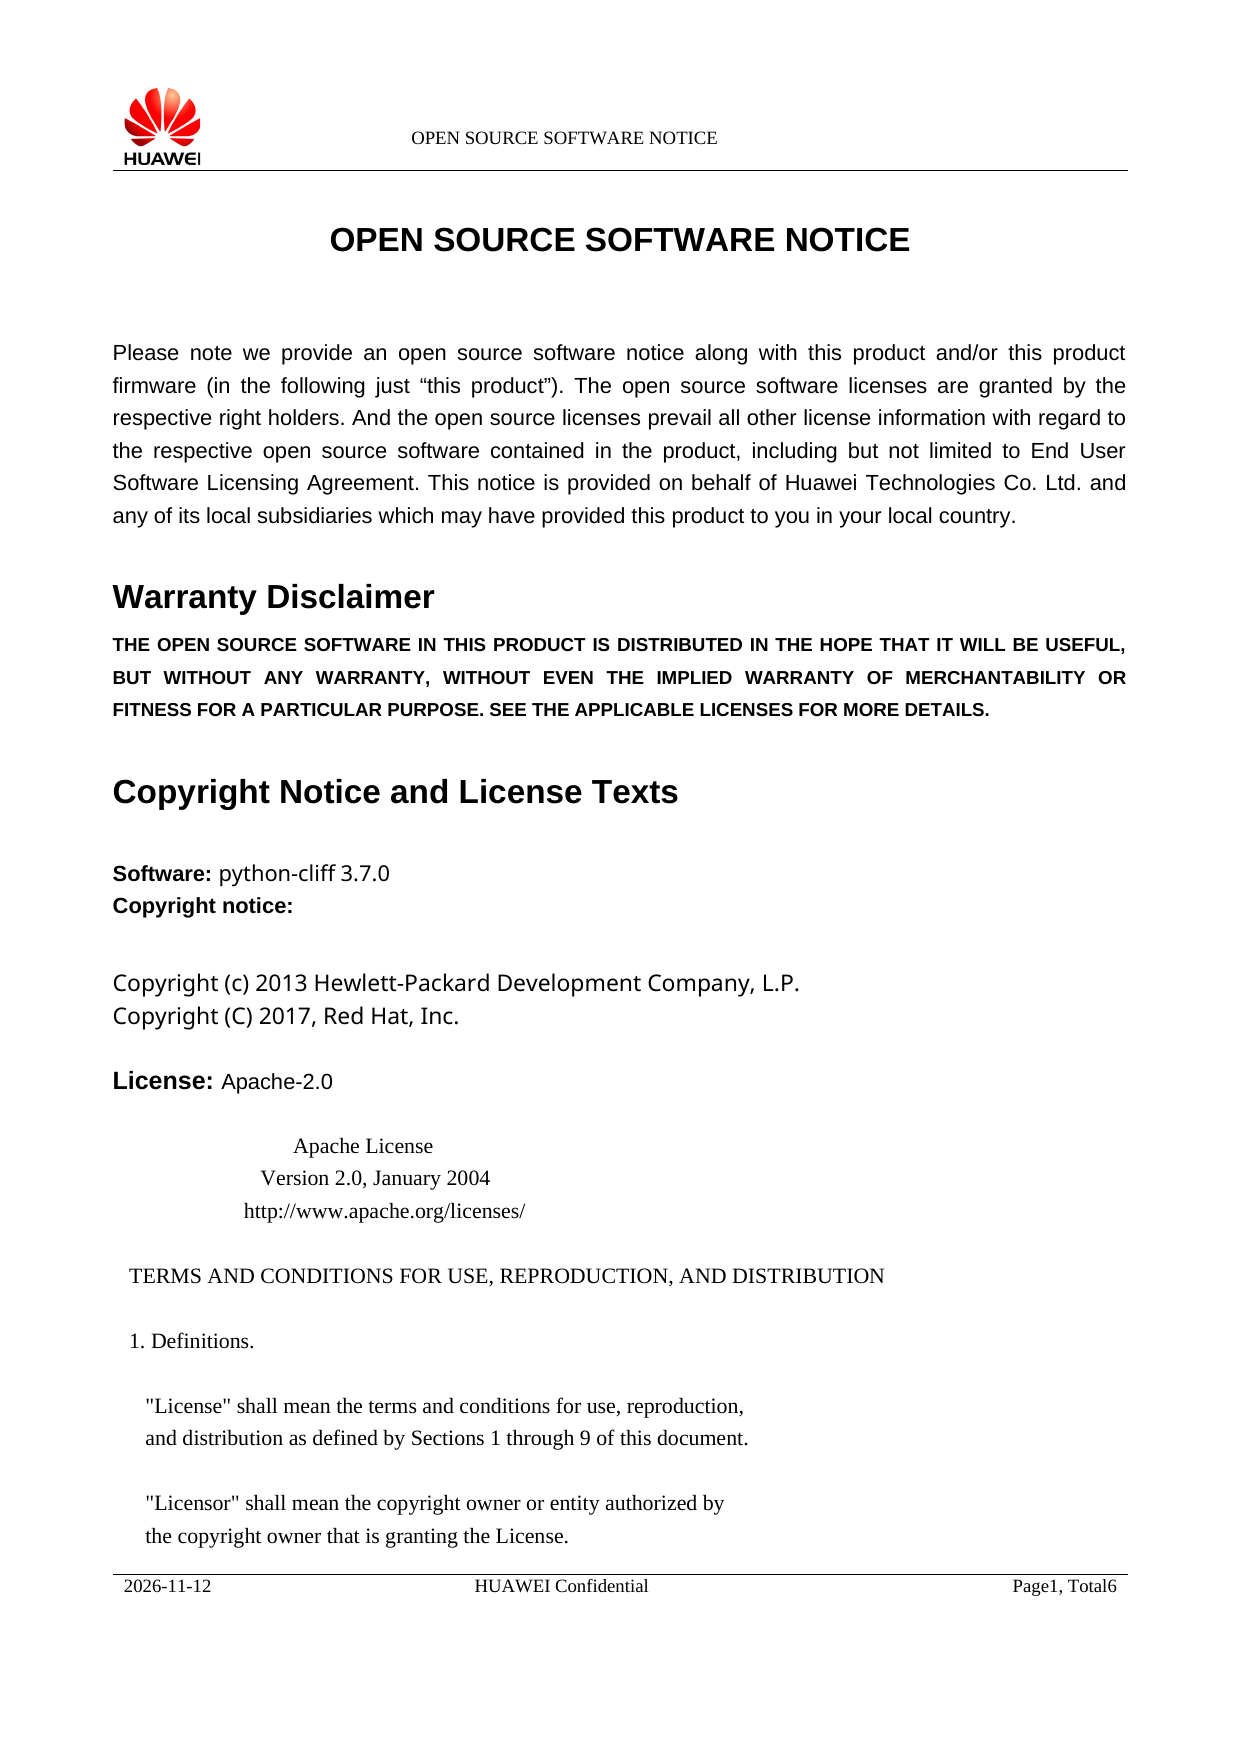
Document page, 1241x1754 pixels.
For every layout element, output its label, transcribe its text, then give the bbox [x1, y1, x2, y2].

text License: Apache-2.0 [112, 1064, 1128, 1096]
picture [124, 88, 201, 165]
text OPEN SOURCE SOFTWARE NOTICE [112, 206, 1128, 271]
text Please note we provide an open source software notice along with this product and/or this product firmware (in the following just “this product”). The open source software licenses are granted by the respective right holders. And the open source licenses prevail all other license information with regard to the respective open source software contained in the product, including but not limited to End User Software Licensing Agreement. This notice is provided on behalf of Huawei Technologies Co. Ltd. and any of its local subsidiaries which may have provided this product to you in your local country. [112, 336, 1128, 531]
text Copyright notice: [112, 889, 1128, 921]
text Warranty Disclaimer [112, 564, 1128, 629]
text Copyright (c) 2013 Hewlett-Packard Development Company, L.P. Copyright (C) 2017, Red Hat, Inc. [112, 934, 1128, 1064]
text Copyright Notice and License Texts [112, 759, 1128, 824]
title Software: python-cliff 3.7.0 [112, 856, 1128, 889]
text The open source software in this product is distributed in the hope that it will be useful, but WITHOUT ANY WARRANTY, without even the implied warranty of MERCHANTABILITY or FITNESS FOR A PARTICULAR PURPOSE. See the applicable licenses for more details. [112, 629, 1128, 726]
